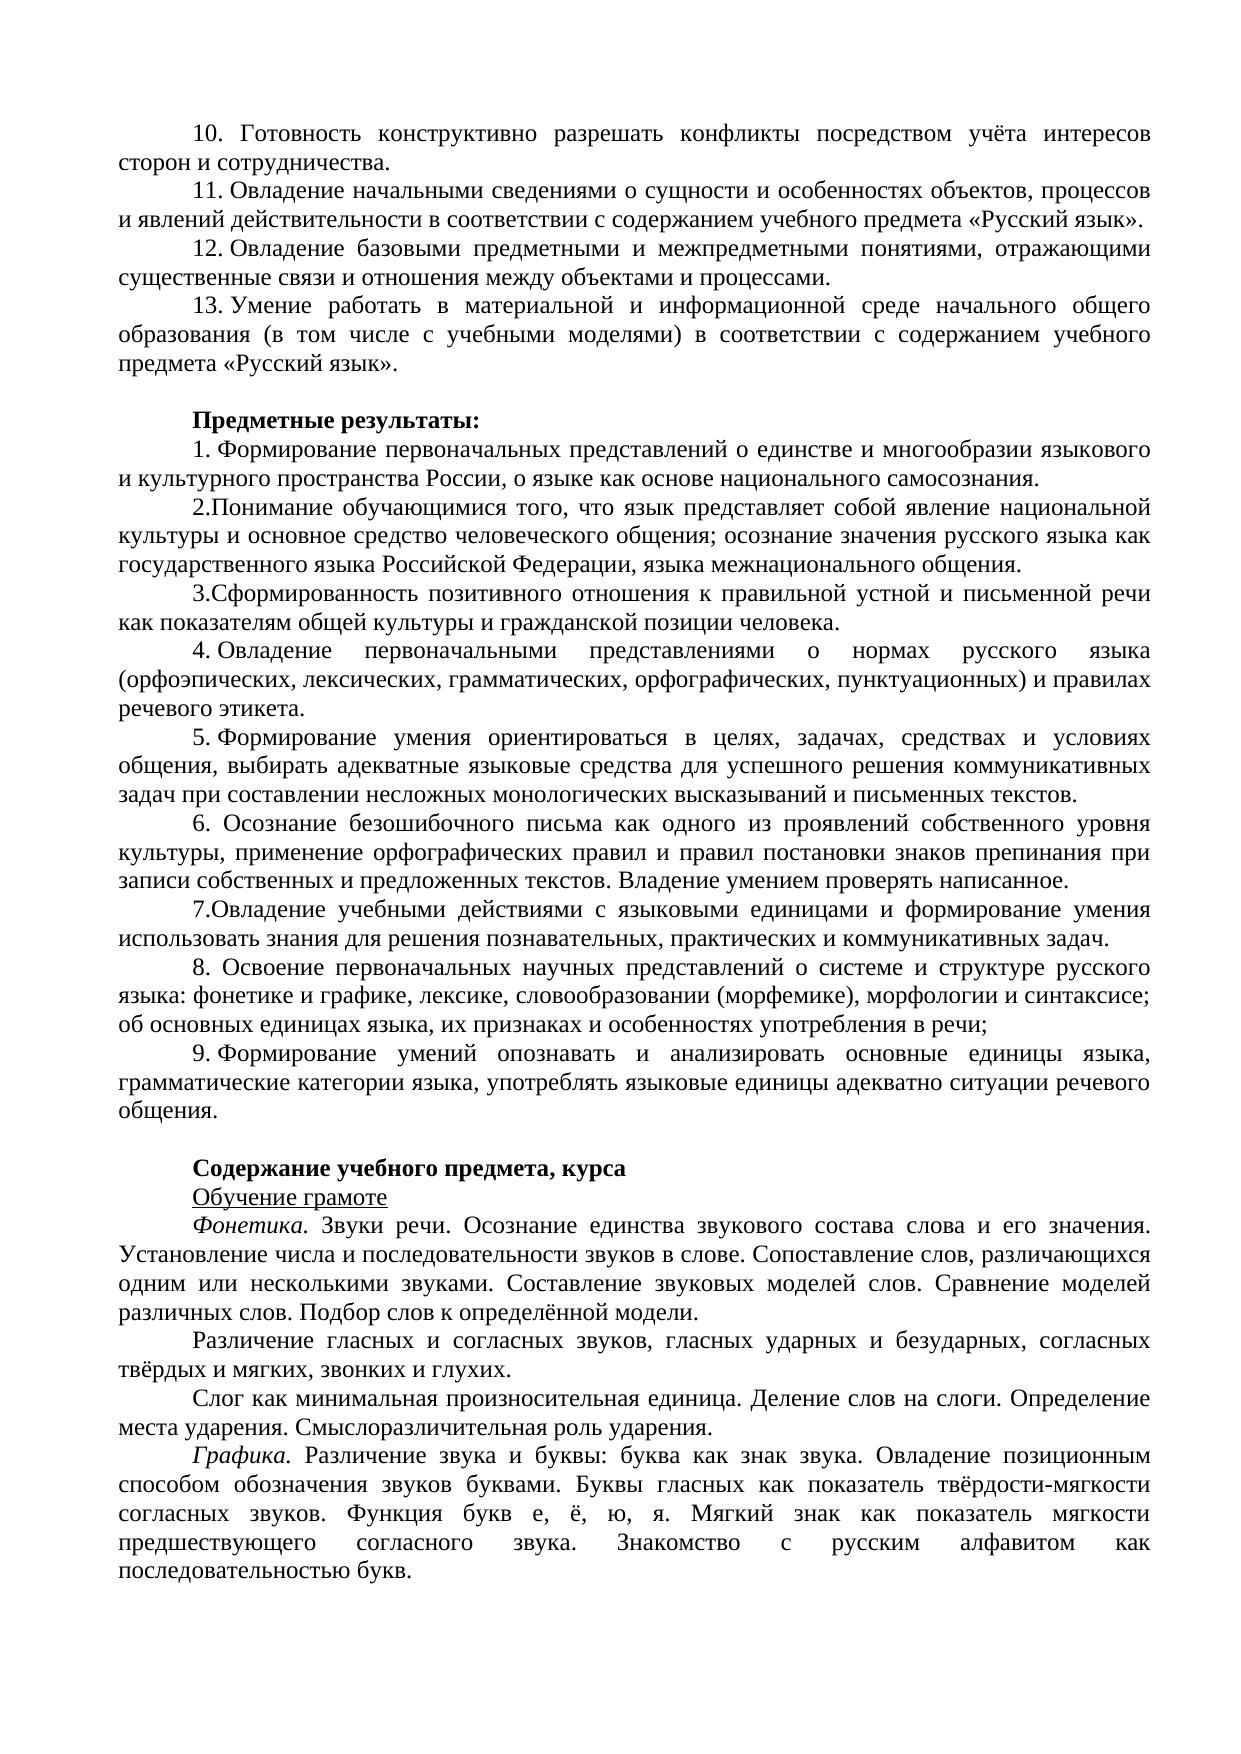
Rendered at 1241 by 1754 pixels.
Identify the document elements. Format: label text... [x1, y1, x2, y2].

text Предметные результаты: [118, 406, 1152, 434]
text Слог как минимальная произносительная единица. Деление слов на слоги. Определение места ударения. Смыслоразличительная роль ударения. [118, 1383, 1152, 1441]
text 2.Понимание обучающимися того, что язык представляет собой явление национальной культуры и основное средство человеческого общения; осознание значения русского языка как государственного языка Российской Федерации, языка межнационального общения. [118, 492, 1152, 578]
list Содержание учебного предмета, курса [118, 1153, 1152, 1182]
text 13. Умение работать в материальной и информационной среде начального общего образования (в том числе с учебными моделями) в соответствии с содержанием учебного предмета «Русский язык». [118, 291, 1152, 377]
text 10. Готовность конструктивно разрешать конфликты посредством учёта интересов сторон и сотрудничества. [118, 118, 1152, 176]
text 5. Формирование умения ориентироваться в целях, задачах, средствах и условиях общения, выбирать адекватные языковые средства для успешного решения коммуникативных задач при составлении несложных монологических высказываний и письменных текстов. [118, 722, 1152, 808]
text 3.Сформированность позитивного отношения к правильной устной и письменной речи как показателям общей культуры и гражданской позиции человека. [118, 578, 1152, 636]
text 1. Формирование первоначальных представлений о единстве и многообразии языкового и культурного пространства России, о языке как основе национального самосознания. [118, 434, 1152, 492]
text Графика. Различение звука и буквы: буква как знак звука. Овладение позиционным способом обозначения звуков буквами. Буквы гласных как показатель твёрдости-мягкости согласных звуков. Функция букв е, ё, ю, я. Мягкий знак как показатель мягкости предшествующего согласного звука. Знакомство с русским алфавитом как последовательностью букв. [118, 1441, 1152, 1584]
text 4. Овладение первоначальными представлениями о нормах русского языка (орфоэпических, лексических, грамматических, орфографических, пунктуационных) и правилах речевого этикета. [118, 636, 1152, 722]
text 8. Освоение первоначальных научных представлений о системе и структуре русского языка: фонетике и графике, лексике, словообразовании (морфемике), морфологии и синтаксисе; об основных единицах языка, их признаках и особенностях употребления в речи; [118, 952, 1152, 1038]
text Фонетика. Звуки речи. Осознание единства звукового состава слова и его значения. Установление числа и последовательности звуков в слове. Сопоставление слов, различающихся одним или несколькими звуками. Составление звуковых моделей слов. Сравнение моделей различных слов. Подбор слов к определённой модели. [118, 1211, 1152, 1326]
text Различение гласных и согласных звуков, гласных ударных и безударных, согласных твёрдых и мягких, звонких и глухих. [118, 1326, 1152, 1383]
text Обучение грамоте [118, 1182, 1152, 1211]
text 7.Овладение учебными действиями с языковыми единицами и формирование умения использовать знания для решения познавательных, практических и коммуникативных задач. [118, 894, 1152, 952]
text 6. Осознание безошибочного письма как одного из проявлений собственного уровня культуры, применение орфографических правил и правил постановки знаков препинания при записи собственных и предложенных текстов. Владение умением проверять написанное. [118, 808, 1152, 894]
text 12. Овладение базовыми предметными и межпредметными понятиями, отражающими существенные связи и отношения между объектами и процессами. [118, 233, 1152, 291]
text 11. Овладение начальными сведениями о сущности и особенностях объектов, процессов и явлений действительности в соответствии с содержанием учебного предмета «Русский язык». [118, 176, 1152, 233]
text 9. Формирование умений опознавать и анализировать основные единицы языка, грамматические категории языка, употреблять языковые единицы адекватно ситуации речевого общения. [118, 1038, 1152, 1124]
